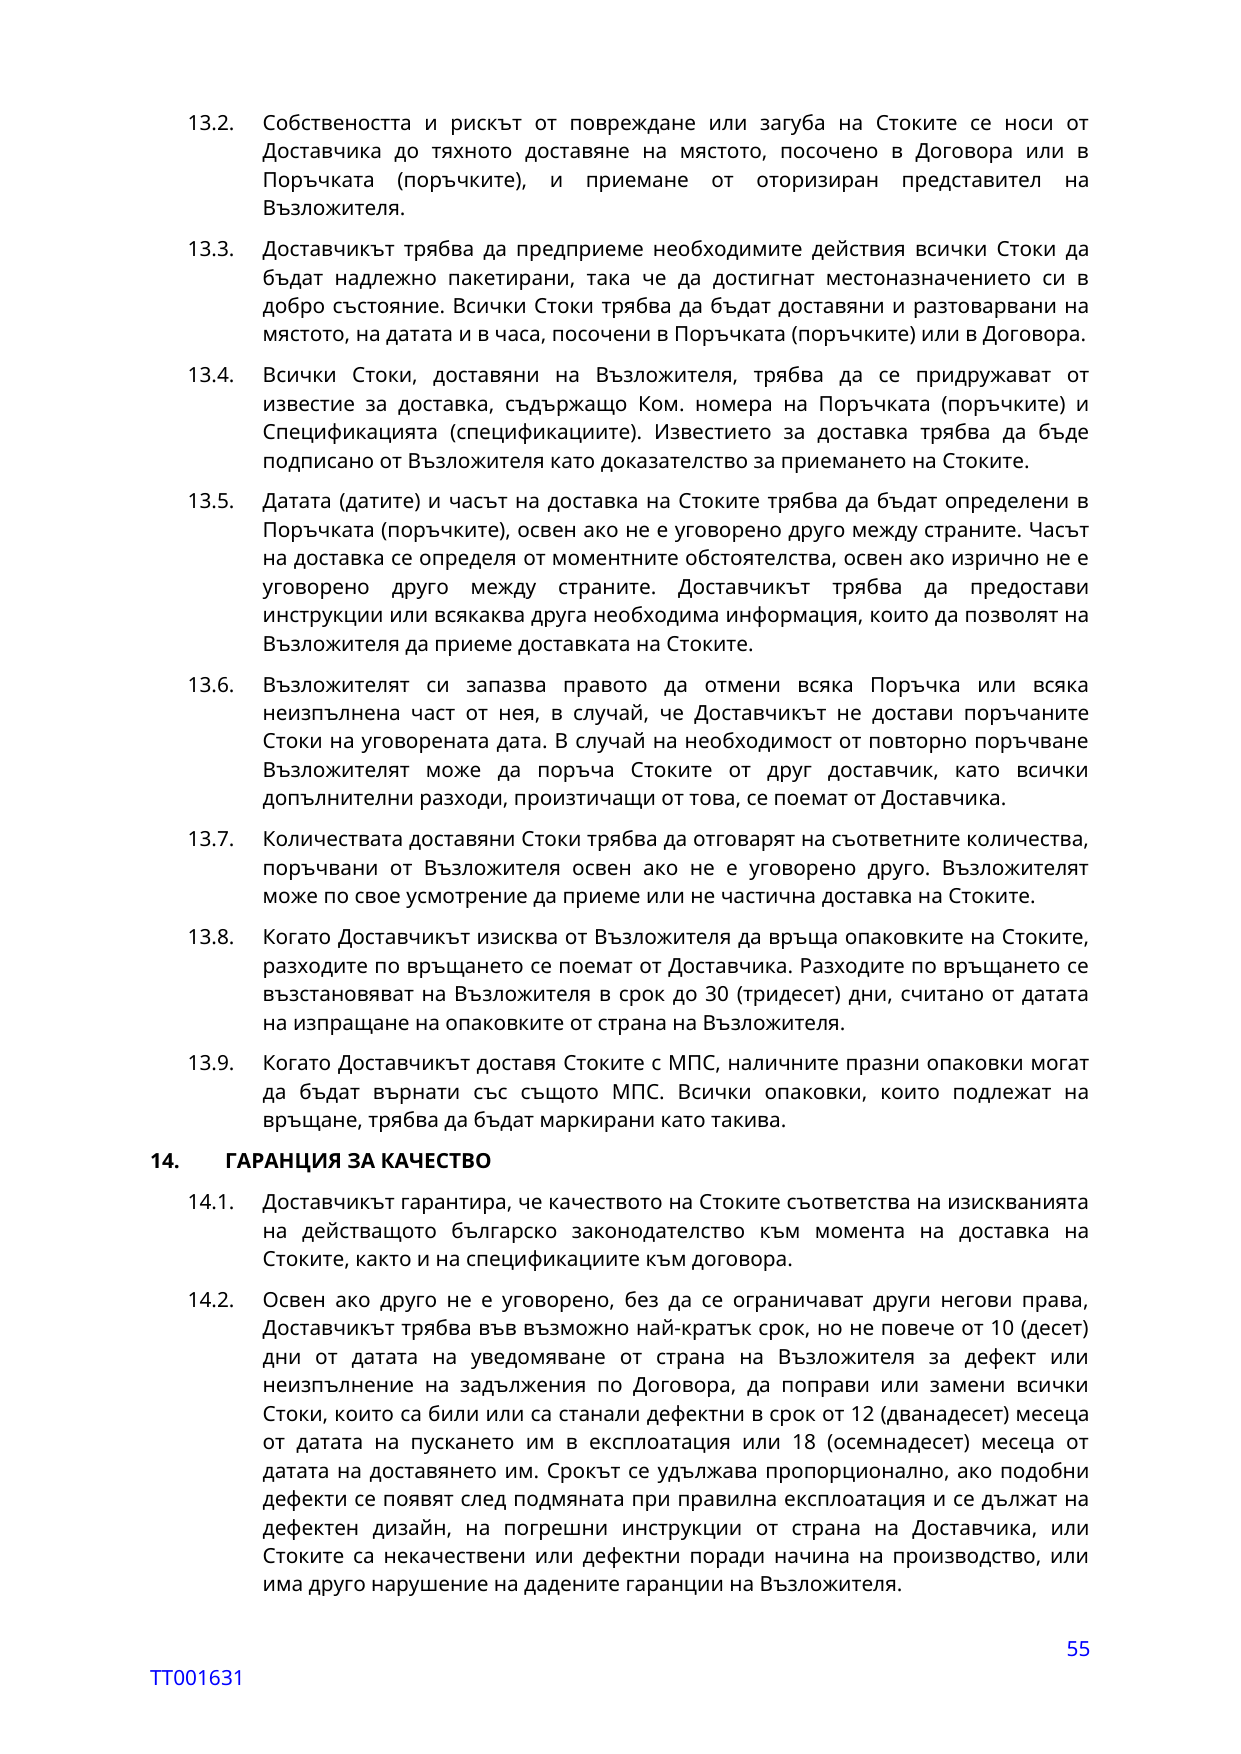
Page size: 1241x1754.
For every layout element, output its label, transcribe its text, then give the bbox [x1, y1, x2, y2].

list Датата (датите) и часът на доставка на Стоките трябва да бъдат определени в Поръчката (поръчките), освен ако не е уговорено друго между страните. Часът на доставка се определя от моментните обстоятелства, освен ако изрично не е уговорено друго между страните. Доставчикът трябва да предостави инструкции или всякаква друга необходима информация, които да позволят на Възложителя да приеме доставката на Стоките. [187, 487, 1090, 657]
list Доставчикът трябва да предприеме необходимите действия всички Стоки да бъдат надлежно пакетирани, така че да достигнат местоназначението си в добро състояние. Всички Стоки трябва да бъдат доставяни и разтоварвани на мястото, на датата и в часа, посочени в Поръчката (поръчките) или в Договора. [187, 234, 1090, 348]
list Възложителят си запазва правото да отмени всяка Поръчка или всяка неизпълнена част от нея, в случай, че Доставчикът не достави поръчаните Стоки на уговорената дата. В случай на необходимост от повторно поръчване Възложителят може да поръча Стоките от друг доставчик, като всички допълнителни разходи, произтичащи от това, се поемат от Доставчика. [187, 670, 1090, 812]
list Собствеността и рискът от повреждане или загуба на Стоките се носи от Доставчика до тяхното доставяне на мястото, посочено в Договора или в Поръчката (поръчките), и приемане от оторизиран представител на Възложителя. [187, 108, 1090, 222]
list Количествата доставяни Стоки трябва да отговарят на съответните количества, поръчвани от Възложителя освен ако не е уговорено друго. Възложителят може по свое усмотрение да приеме или не частична доставка на Стоките. [187, 824, 1090, 910]
list Когато Доставчикът доставя Стоките с МПС, наличните празни опаковки могат да бъдат върнати със същото МПС. Всички опаковки, които подлежат на връщане, трябва да бъдат маркирани като такива. [187, 1048, 1090, 1134]
list Освен ако друго не е уговорено, без да се ограничават други негови права, Доставчикът трябва във възможно най-кратък срок, но не повече от 10 (десет) дни от датата на уведомяване от страна на Възложителя за дефект или неизпълнение на задължения по Договора, да поправи или замени всички Стоки, които са били или са станали дефектни в срок от 12 (дванадесет) месеца от датата на пускането им в експлоатация или 18 (осемнадесет) месеца от датата на доставянето им. Срокът се удължава пропорционално, ако подобни дефекти се появят след подмяната при правилна експлоатация и се дължат на дефектен дизайн, на погрешни инструкции от страна на Доставчика, или Стоките са некачествени или дефектни поради начина на производство, или има друго нарушение на дадените гаранции на Възложителя. [187, 1285, 1090, 1598]
list Когато Доставчикът изисква от Възложителя да връща опаковките на Стоките, разходите по връщането се поемат от Доставчика. Разходите по връщането се възстановяват на Възложителя в срок до 30 (тридесет) дни, считано от датата на изпращане на опаковките от страна на Възложителя. [187, 922, 1090, 1036]
list ГАРАНЦИЯ ЗА КАЧЕСТВО [150, 1146, 1090, 1175]
list Всички Стоки, доставяни на Възложителя, трябва да се придружават от известие за доставка, съдържащо Ком. номера на Поръчката (поръчките) и Спецификацията (спецификациите). Известието за доставка трябва да бъде подписано от Възложителя като доказателство за приемането на Стоките. [187, 360, 1090, 474]
list Доставчикът гарантира, че качеството на Стоките съответства на изискванията на действащото българско законодателство към момента на доставка на Стоките, както и на спецификациите към договора. [187, 1187, 1090, 1273]
